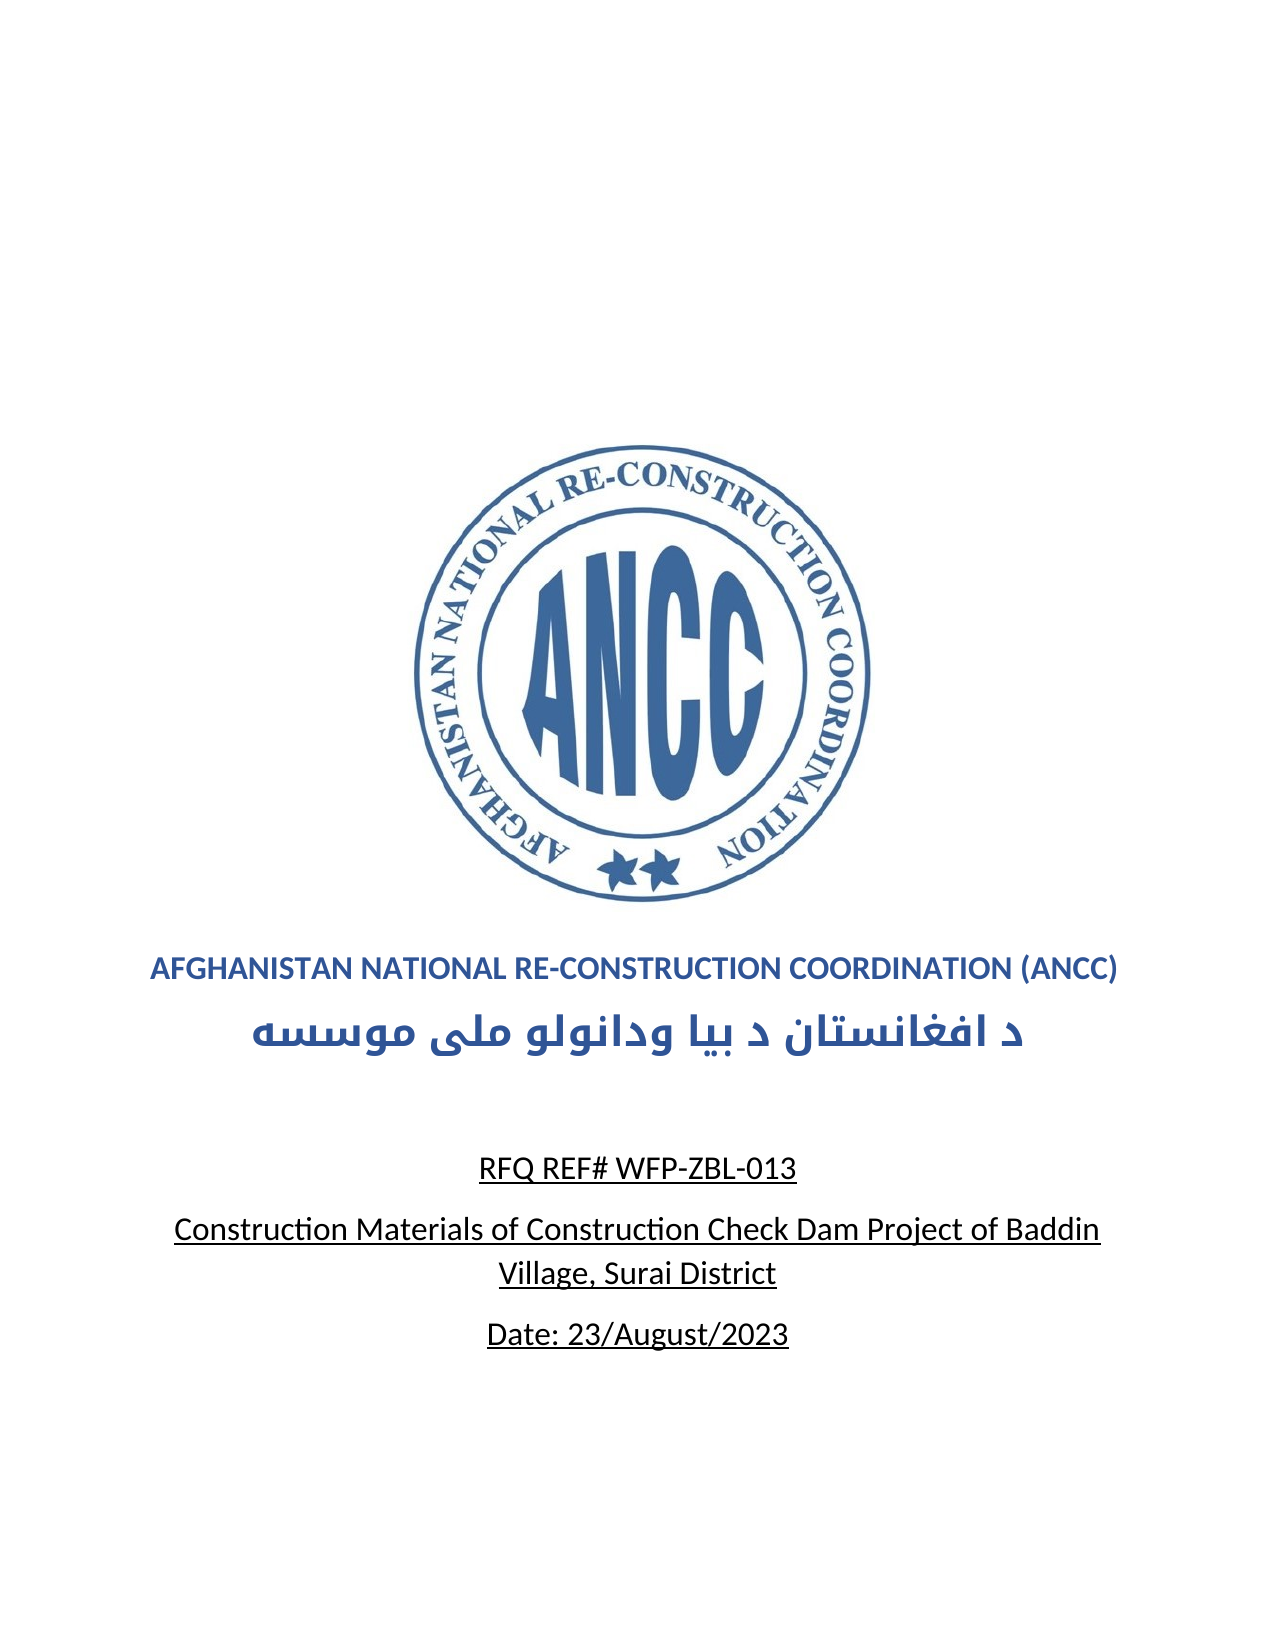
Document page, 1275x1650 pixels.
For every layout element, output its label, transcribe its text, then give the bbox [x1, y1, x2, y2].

text Date: 23/August/2023 [150, 1313, 1125, 1353]
text RFQ REF# WFP-ZBL-013 [150, 1147, 1125, 1188]
picture [406, 428, 876, 911]
text د افغانستان د بیا ودانولو ملی موسسه [150, 1007, 1125, 1055]
text AFGHANISTAN NATIONAL RE-CONSTRUCTION COORDINATION (ANCC) [150, 947, 1125, 988]
text Construction Materials of Construction Check Dam Project of Baddin Village, Surai District [150, 1208, 1125, 1293]
